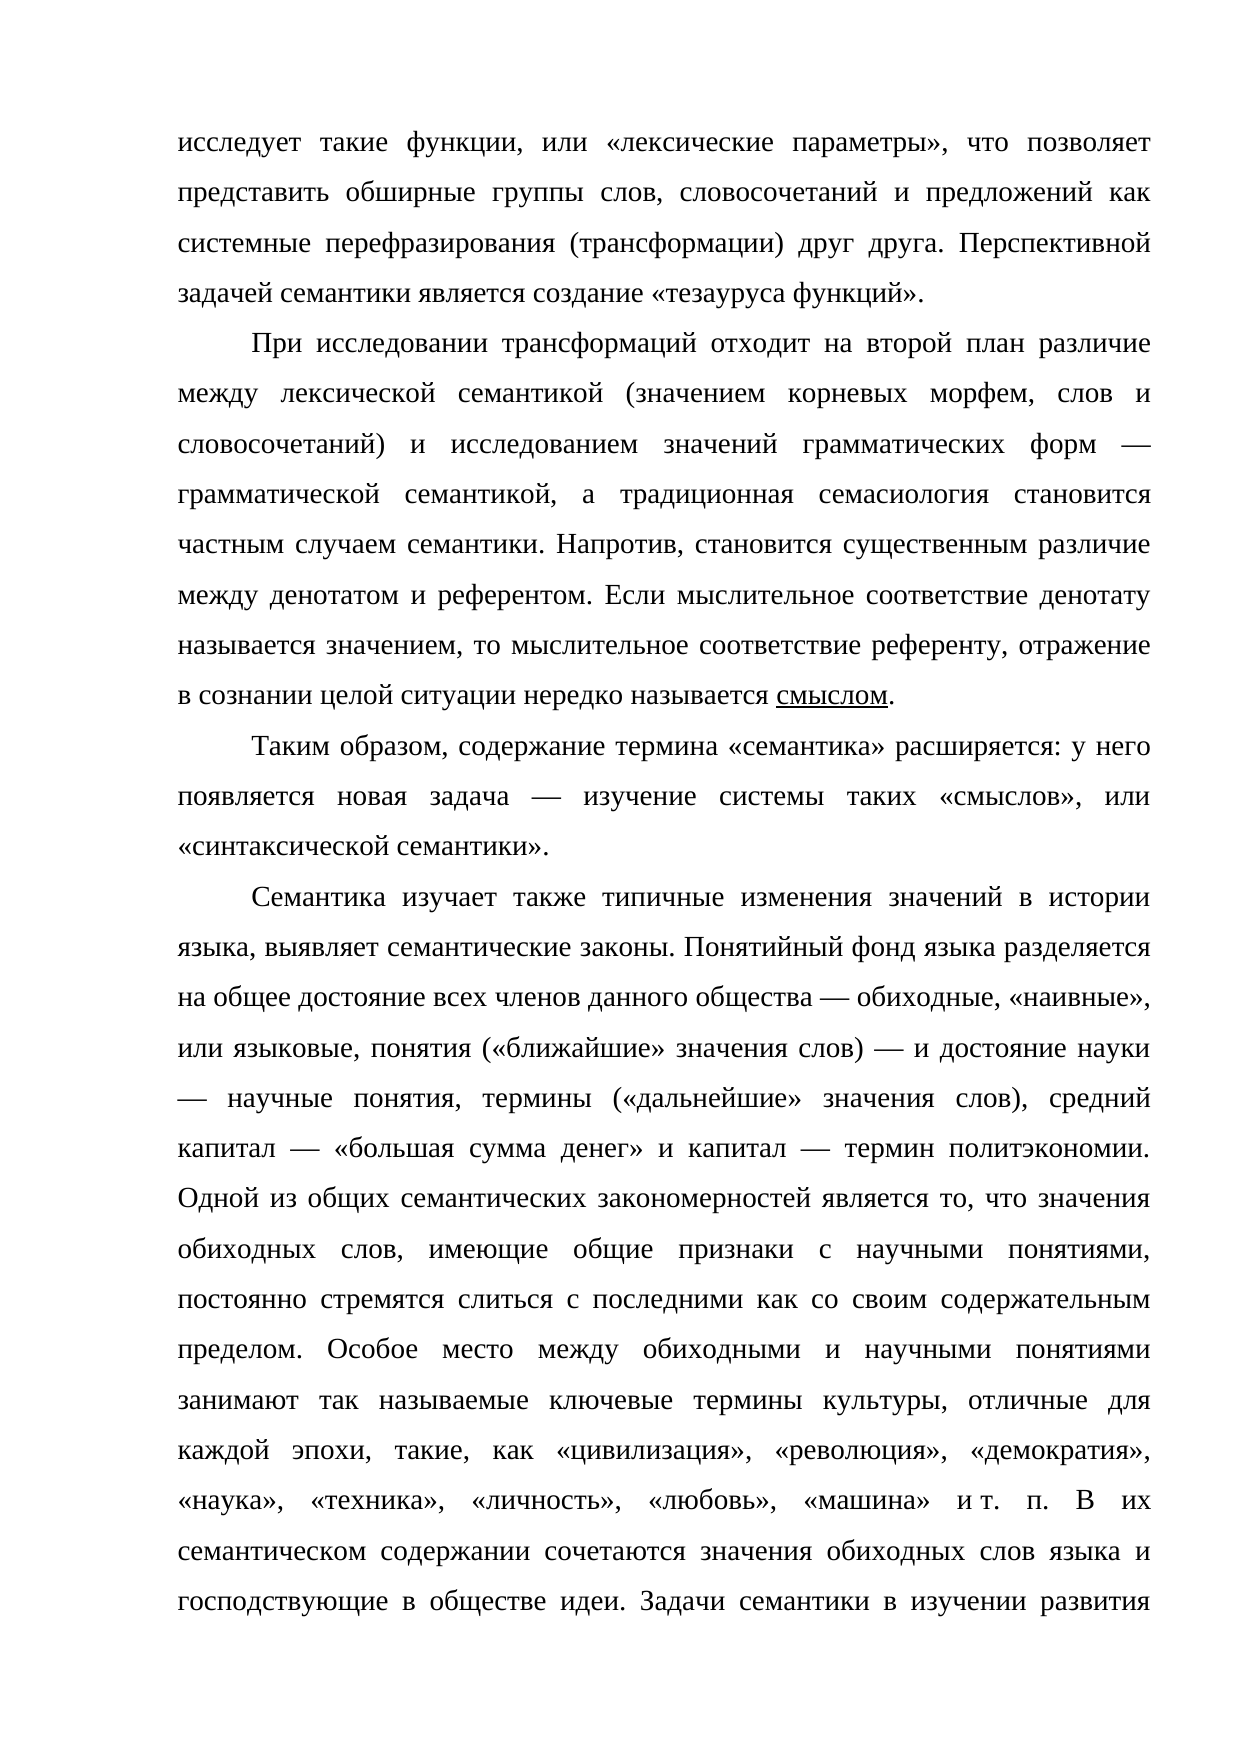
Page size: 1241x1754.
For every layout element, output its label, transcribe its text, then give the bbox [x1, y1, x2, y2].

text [177, 879, 1152, 1617]
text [177, 124, 1152, 308]
text Таким образом, содержание термина «семантика» расширяется: у него появляется новая задача — изучение системы таких «смыслов», или «синтаксической семантики». [177, 728, 1152, 862]
text При исследовании трансформаций отходит на второй план различие между лексической семантикой (значением корневых морфем, слов и словосочетаний) и исследованием значений грамматических форм — грамматической семантикой, а традиционная семасиология становится частным случаем семантики. Напротив, становится существенным различие между денотатом и референтом. Если мыслительное соответствие денотату называется значением, то мыслительное соответствие референту, отражение в сознании целой ситуации нередко называется смыслом. [177, 325, 1152, 711]
